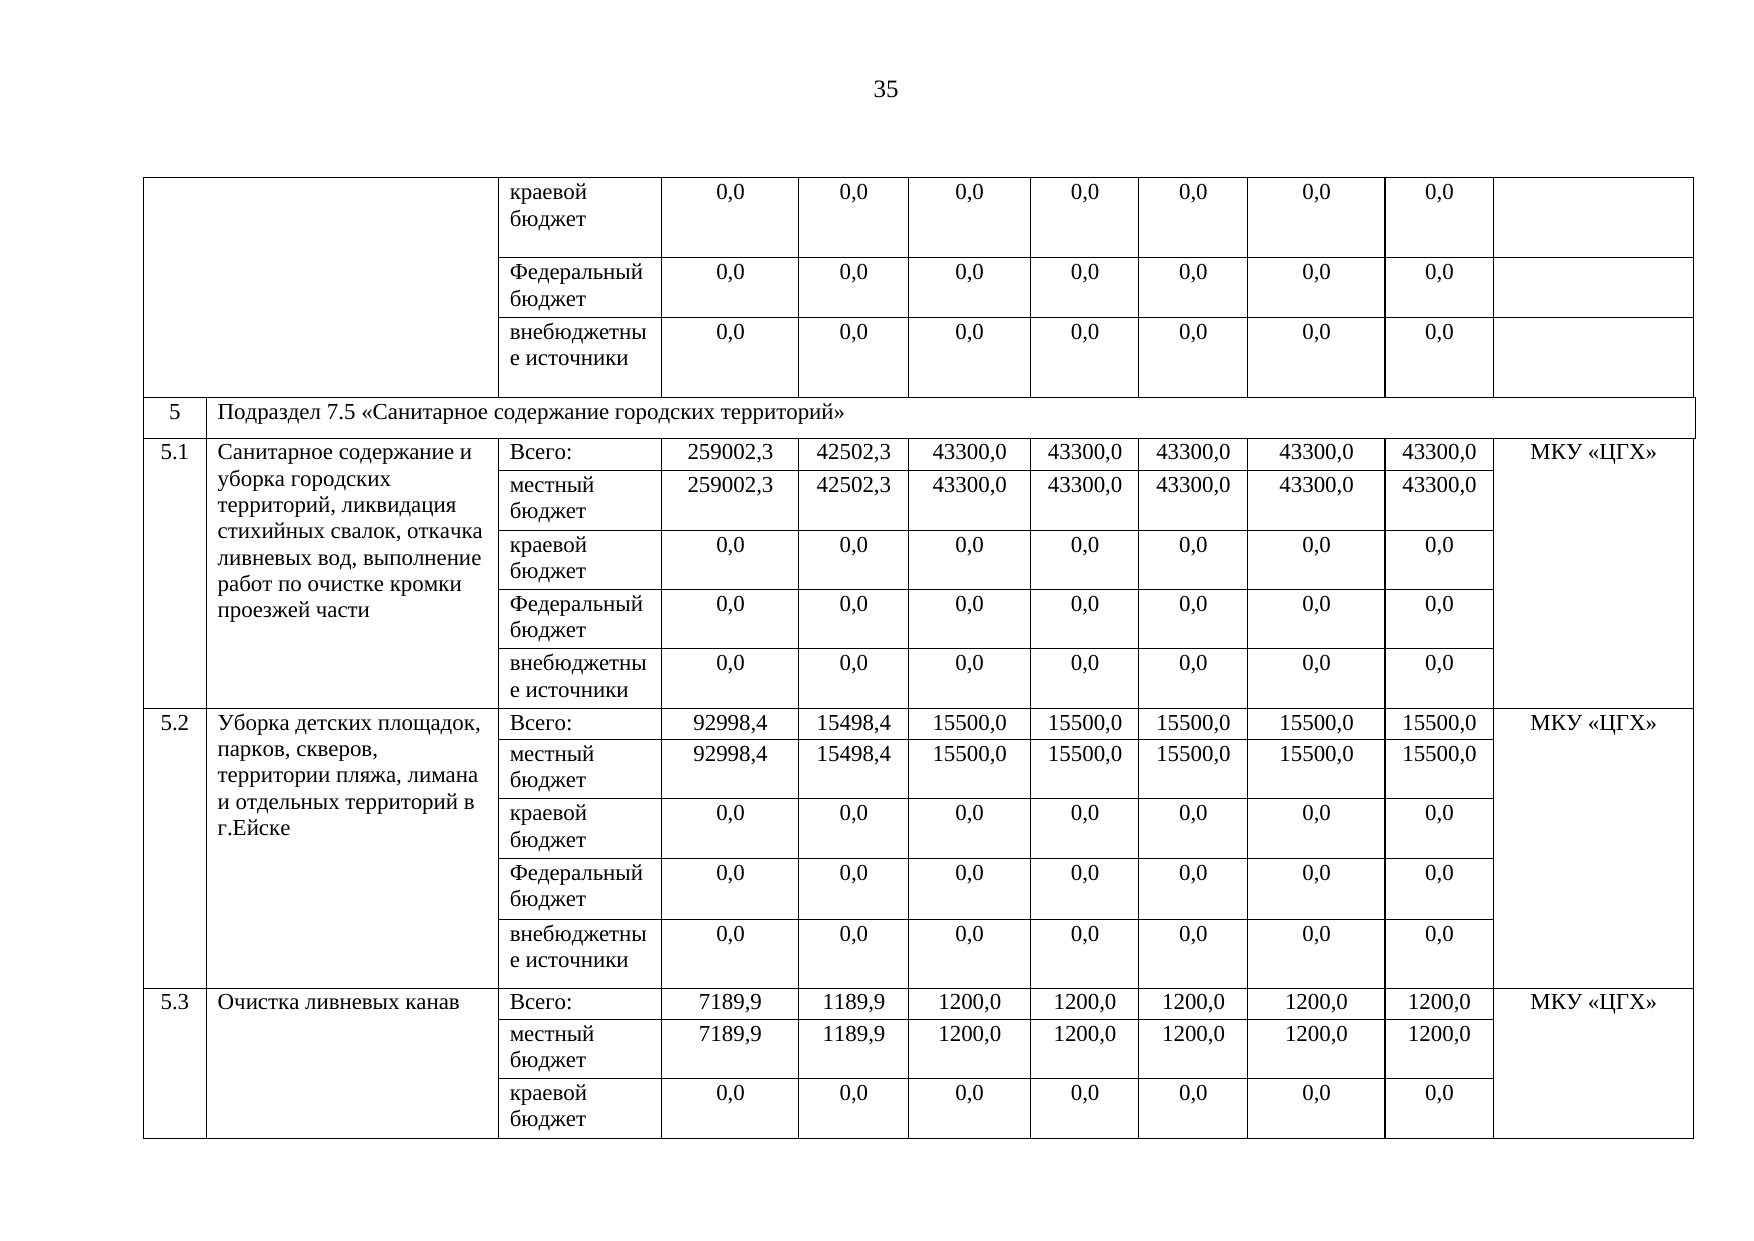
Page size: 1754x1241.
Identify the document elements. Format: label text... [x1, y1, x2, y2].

table_cell 0,0 [1248, 318, 1384, 397]
table_cell Федеральный бюджет [499, 859, 661, 919]
table_cell внебюджетные источники [499, 920, 661, 987]
table_cell 42502,3 [799, 471, 908, 529]
table_cell 0,0 [909, 318, 1030, 397]
table_cell 0,0 [1248, 799, 1384, 858]
table_cell 0,0 [662, 531, 798, 589]
table_cell 0,0 [909, 799, 1030, 858]
table_cell 0,0 [1386, 1079, 1493, 1137]
table_cell 1189,9 [799, 989, 908, 1019]
table_cell 0,0 [1031, 1079, 1138, 1137]
table_cell 0,0 [1031, 258, 1138, 317]
table_cell 0,0 [1139, 920, 1247, 987]
table_cell 0,0 [1386, 531, 1493, 589]
table_cell 0,0 [1248, 859, 1384, 919]
table_cell 0,0 [662, 590, 798, 648]
table_cell 15500,0 [1386, 740, 1493, 798]
table_cell 0,0 [1031, 531, 1138, 589]
table_cell Всего: [499, 709, 661, 739]
table_cell 0,0 [1139, 590, 1247, 648]
table_cell 0,0 [662, 920, 798, 987]
table_cell 0,0 [1139, 859, 1247, 919]
table_cell 0,0 [1139, 318, 1247, 397]
table_cell МКУ «ЦГХ» [1494, 709, 1693, 987]
table_cell Всего: [499, 439, 661, 470]
table_cell 0,0 [799, 531, 908, 589]
table_cell 0,0 [1139, 531, 1247, 589]
table_cell 0,0 [1031, 859, 1138, 919]
table_cell Уборка детских площадок, парков, скверов, территории пляжа, лимана и отдельных территорий в г.Ейске [207, 709, 498, 987]
table_cell 0,0 [1031, 920, 1138, 987]
table_cell внебюджетные источники [499, 649, 661, 708]
table_cell 0,0 [1386, 318, 1493, 397]
table_cell МКУ «ЦГХ» [1494, 439, 1693, 708]
table_cell краевой бюджет [499, 799, 661, 858]
table_cell 1200,0 [1139, 1020, 1247, 1078]
table_cell 43300,0 [1031, 439, 1138, 470]
table_cell местный бюджет [499, 740, 661, 798]
table_cell 0,0 [662, 859, 798, 919]
table_cell 1200,0 [1031, 989, 1138, 1019]
table_cell 15500,0 [1139, 740, 1247, 798]
table_cell 1189,9 [799, 1020, 908, 1078]
table_cell 15500,0 [909, 740, 1030, 798]
table_cell 0,0 [1248, 649, 1384, 708]
table_cell 259002,3 [662, 439, 798, 470]
table_cell Санитарное содержание и уборка городских территорий, ликвидация стихийных свалок, откачка ливневых вод, выполнение работ по очистке кромки проезжей части [207, 439, 498, 708]
table_cell 0,0 [909, 258, 1030, 317]
table_cell 15500,0 [1248, 709, 1384, 739]
table_cell 15500,0 [1386, 709, 1493, 739]
table_cell Федеральный бюджет [499, 258, 661, 317]
table_cell 43300,0 [1139, 439, 1247, 470]
table_cell 15498,4 [799, 709, 908, 739]
table_cell 0,0 [1139, 178, 1247, 257]
table_cell 15500,0 [1248, 740, 1384, 798]
table_cell 42502,3 [799, 439, 908, 470]
table_cell 43300,0 [1139, 471, 1247, 529]
table_cell 0,0 [909, 531, 1030, 589]
table_cell 5.1 [144, 439, 206, 708]
table_cell краевой бюджет [499, 178, 661, 257]
table_cell 7189,9 [662, 989, 798, 1019]
table_cell 0,0 [1248, 590, 1384, 648]
table_cell 0,0 [909, 920, 1030, 987]
table_cell 1200,0 [1031, 1020, 1138, 1078]
table_cell 0,0 [1386, 590, 1493, 648]
table_cell 0,0 [909, 859, 1030, 919]
table_cell 15500,0 [1139, 709, 1247, 739]
table_cell 0,0 [799, 859, 908, 919]
table_cell 0,0 [909, 1079, 1030, 1137]
table_cell 0,0 [799, 920, 908, 987]
table_cell 0,0 [1031, 649, 1138, 708]
table_cell 0,0 [1139, 649, 1247, 708]
table_cell краевой бюджет [499, 531, 661, 589]
table_cell 0,0 [799, 258, 908, 317]
table_cell 43300,0 [1031, 471, 1138, 529]
table_cell 0,0 [662, 649, 798, 708]
table_cell 92998,4 [662, 740, 798, 798]
table_cell 0,0 [1248, 531, 1384, 589]
table_cell краевой бюджет [499, 1079, 661, 1137]
table_cell 0,0 [909, 178, 1030, 257]
table_cell 0,0 [1248, 920, 1384, 987]
table_cell 5.3 [144, 989, 206, 1137]
table_cell 15500,0 [909, 709, 1030, 739]
table_cell 1200,0 [1139, 989, 1247, 1019]
table_cell 0,0 [1248, 258, 1384, 317]
table_cell 0,0 [799, 799, 908, 858]
table_cell 0,0 [1386, 258, 1493, 317]
table_cell 0,0 [662, 258, 798, 317]
table_cell 1200,0 [1386, 1020, 1493, 1078]
table_cell Всего: [499, 989, 661, 1019]
table_cell 0,0 [662, 799, 798, 858]
table_cell 0,0 [1386, 920, 1493, 987]
table_cell 0,0 [799, 649, 908, 708]
table_cell 1200,0 [1386, 989, 1493, 1019]
table_cell 43300,0 [1248, 439, 1384, 470]
table_cell 0,0 [909, 590, 1030, 648]
table_cell 1200,0 [1248, 989, 1384, 1019]
table_cell 0,0 [1031, 590, 1138, 648]
table_cell [1494, 318, 1693, 397]
table_cell МКУ «ЦГХ» [1494, 989, 1693, 1137]
table_cell 0,0 [1139, 1079, 1247, 1137]
table_cell [1494, 258, 1693, 317]
table_cell 1200,0 [909, 1020, 1030, 1078]
table_cell 0,0 [1386, 799, 1493, 858]
table_cell 0,0 [909, 649, 1030, 708]
table_cell 15500,0 [1031, 709, 1138, 739]
table_cell 0,0 [799, 590, 908, 648]
table_cell местный бюджет [499, 1020, 661, 1078]
table_cell Федеральный бюджет [499, 590, 661, 648]
table_cell 0,0 [1248, 178, 1384, 257]
table_cell 0,0 [799, 178, 908, 257]
table_cell 0,0 [799, 1079, 908, 1137]
table_cell 0,0 [1031, 799, 1138, 858]
table_cell 43300,0 [1248, 471, 1384, 529]
table_cell 0,0 [1248, 1079, 1384, 1137]
table_cell 5.2 [144, 709, 206, 987]
table_cell 259002,3 [662, 471, 798, 529]
table_cell 1200,0 [1248, 1020, 1384, 1078]
table_cell местный бюджет [499, 471, 661, 529]
table_cell 92998,4 [662, 709, 798, 739]
table_cell 5 [144, 398, 206, 437]
table_cell 0,0 [1139, 799, 1247, 858]
table_cell внебюджетные источники [499, 318, 661, 397]
table_cell Подраздел 7.5 «Санитарное содержание городских территорий» [207, 398, 1695, 437]
table_cell 7189,9 [662, 1020, 798, 1078]
table_cell 0,0 [1386, 649, 1493, 708]
table_cell Очистка ливневых канав [207, 989, 498, 1137]
table_cell 43300,0 [909, 439, 1030, 470]
table_cell 15498,4 [799, 740, 908, 798]
table_cell 0,0 [799, 318, 908, 397]
table_cell [1494, 178, 1693, 257]
table_cell 0,0 [662, 1079, 798, 1137]
table_cell 43300,0 [909, 471, 1030, 529]
table_cell 0,0 [662, 318, 798, 397]
table_cell 0,0 [1139, 258, 1247, 317]
table_cell 15500,0 [1031, 740, 1138, 798]
table_cell 43300,0 [1386, 471, 1493, 529]
table_cell 43300,0 [1386, 439, 1493, 470]
table_cell 1200,0 [909, 989, 1030, 1019]
table_cell 0,0 [662, 178, 798, 257]
table_cell 0,0 [1031, 318, 1138, 397]
table_cell 0,0 [1386, 178, 1493, 257]
table_cell 0,0 [1386, 859, 1493, 919]
table_cell 0,0 [1031, 178, 1138, 257]
